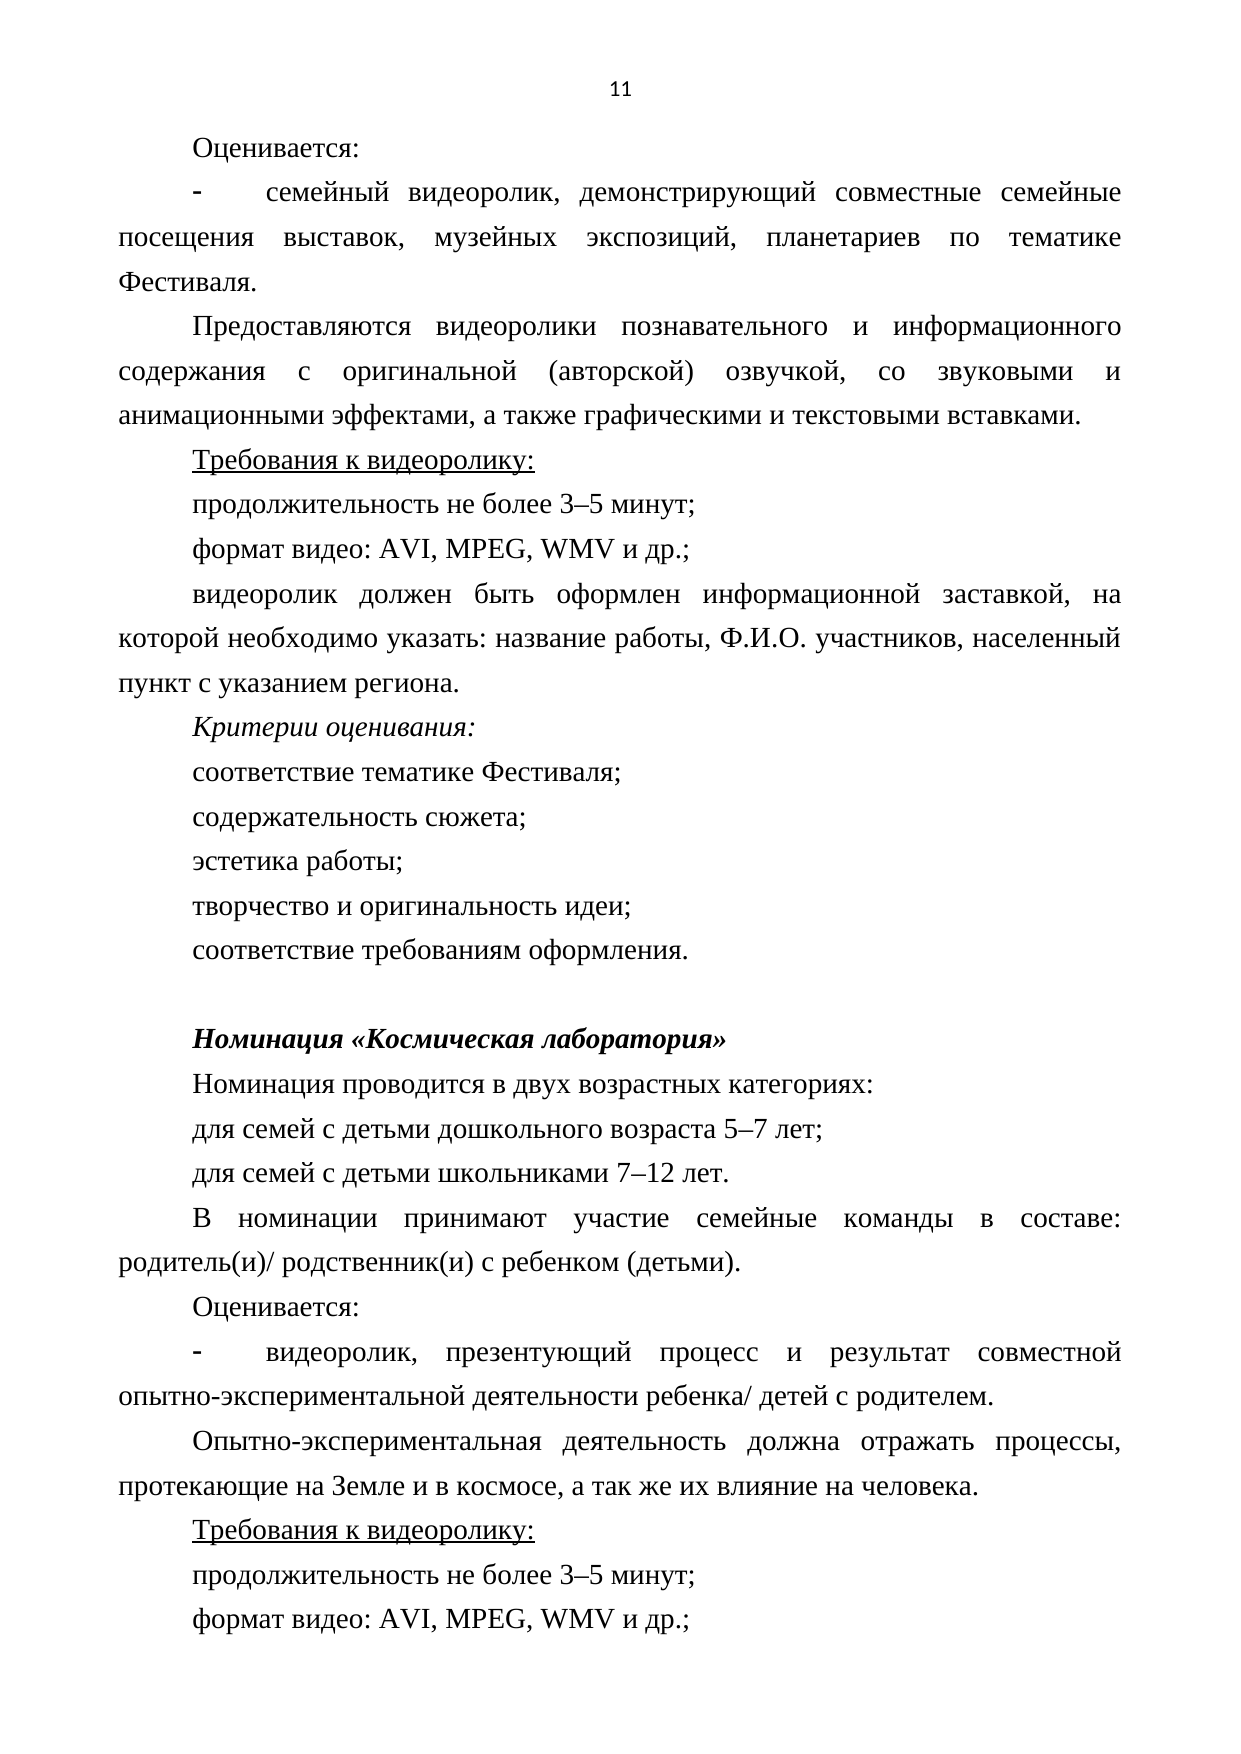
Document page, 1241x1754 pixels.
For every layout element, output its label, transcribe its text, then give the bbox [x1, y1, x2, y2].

text содержательность сюжета; [118, 799, 1122, 832]
text Оценивается: [118, 130, 1122, 163]
text Номинация проводится в двух возрастных категориях: [118, 1066, 1122, 1100]
text соответствие требованиям оформления. [118, 932, 1122, 966]
text Оценивается: [118, 1289, 1122, 1323]
text Требования к видеоролику: [118, 1512, 1122, 1546]
text для семей с детьми дошкольного возраста 5–7 лет; [118, 1111, 1122, 1144]
text формат видео: AVI, MPEG, WMV и др.; [118, 531, 1122, 565]
list семейный видеоролик, демонстрирующий совместные семейные посещения выставок, музейных экспозиций, планетариев по тематике Фестиваля. [118, 174, 1122, 297]
text Критерии оценивания: [118, 709, 1122, 743]
list Предоставляются видеоролики познавательного и информационного содержания с оригинальной (авторской) озвучкой, со звуковыми и анимационными эффектами, а также графическими и текстовыми вставками. [118, 308, 1122, 431]
text соответствие тематике Фестиваля; [118, 754, 1122, 788]
list видеоролик, презентующий процесс и результат совместной опытно-экспериментальной деятельности ребенка/ детей с родителем. [118, 1334, 1122, 1412]
text продолжительность не более 3–5 минут; [118, 487, 1122, 520]
text Опытно-экспериментальная деятельность должна отражать процессы, протекающие на Земле и в космосе, а так же их влияние на человека. [118, 1423, 1122, 1501]
text В номинации принимают участие семейные команды в составе: родитель(и)/ родственник(и) с ребенком (детьми). [118, 1200, 1122, 1278]
text формат видео: AVI, MPEG, WMV и др.; [118, 1601, 1122, 1635]
text Требования к видеоролику: [118, 442, 1122, 476]
text продолжительность не более 3–5 минут; [118, 1557, 1122, 1590]
text эстетика работы; [118, 843, 1122, 877]
text творчество и оригинальность идеи; [118, 888, 1122, 921]
text Номинация «Космическая лаборатория» [118, 1022, 1122, 1055]
text для семей с детьми школьниками 7–12 лет. [118, 1155, 1122, 1189]
text видеоролик должен быть оформлен информационной заставкой, на которой необходимо указать: название работы, Ф.И.О. участников, населенный пункт с указанием региона. [118, 576, 1122, 698]
